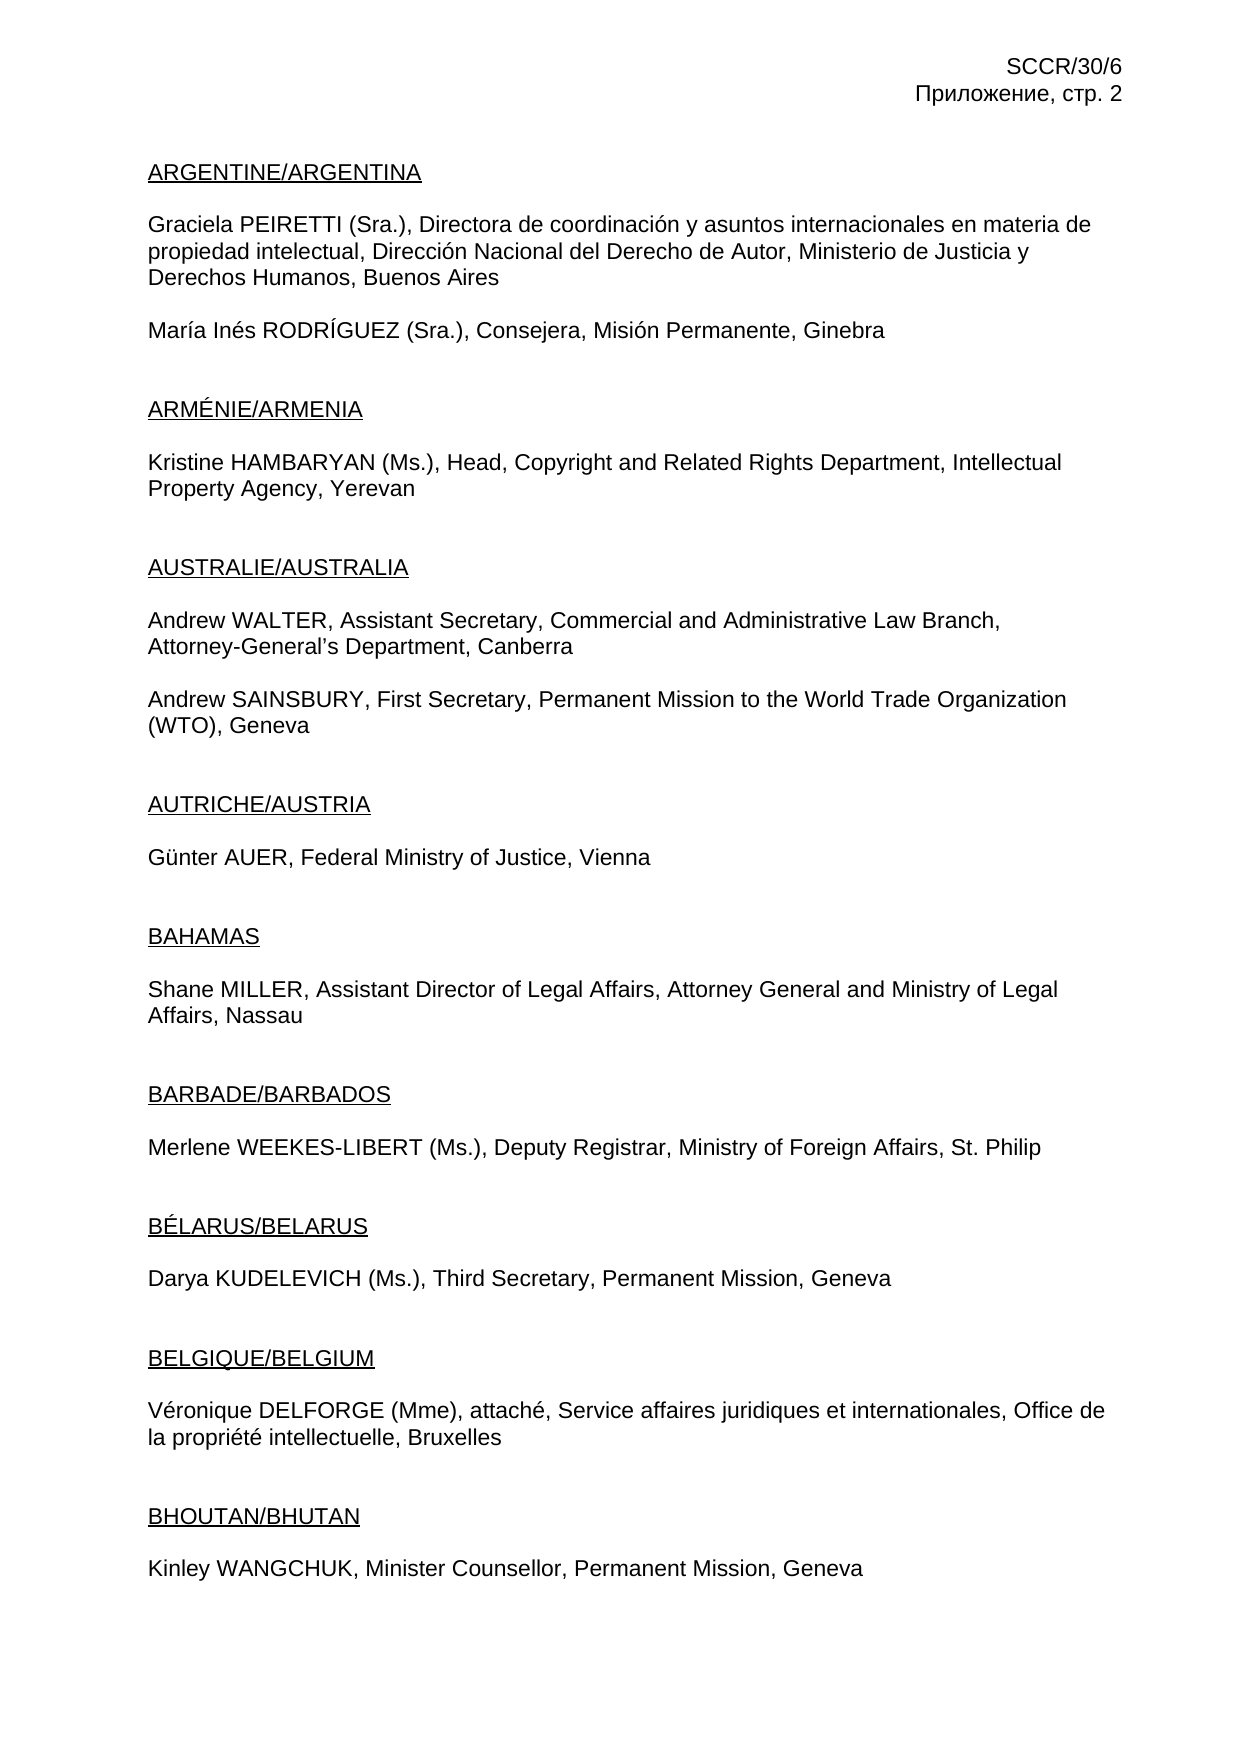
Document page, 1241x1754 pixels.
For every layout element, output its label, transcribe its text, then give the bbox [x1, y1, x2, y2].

text BHOUTAN/BHUTAN [148, 1503, 1122, 1529]
text María Inés RODRÍGUEZ (Sra.), Consejera, Misión Permanente, Ginebra [148, 317, 1122, 343]
text Véronique DELFORGE (Mme), attaché, Service affaires juridiques et internationales, Office de la propriété intellectuelle, Bruxelles [148, 1397, 1122, 1450]
text Andrew WALTER, Assistant Secretary, Commercial and Administrative Law Branch, [148, 607, 1122, 633]
text Kinley WANGCHUK, Minister Counsellor, Permanent Mission, Geneva [148, 1555, 1122, 1582]
text BAHAMAS [148, 923, 1122, 949]
text BELGIQUE/BELGIUM [148, 1344, 1122, 1371]
text AUSTRALIE/AUSTRALIA [148, 554, 1122, 580]
text BÉLARUS/BELARUS [148, 1213, 1122, 1239]
text Kristine HAMBARYAN (Ms.), Head, Copyright and Related Rights Department, Intellectual Property Agency, Yerevan [148, 448, 1122, 501]
text Andrew SAINSBURY, First Secretary, Permanent Mission to the World Trade Organization (WTO), Geneva [148, 686, 1122, 738]
text Merlene WEEKES-LIBERT (Ms.), Deputy Registrar, Ministry of Foreign Affairs, St. Philip [148, 1134, 1122, 1160]
text ARGENTINE/ARGENTINA [148, 158, 1122, 185]
text Attorney-General’s Department, Canberra [148, 633, 1122, 659]
text Darya KUDELEVICH (Ms.), Third Secretary, Permanent Mission, Geneva [148, 1265, 1122, 1292]
text Shane MILLER, Assistant Director of Legal Affairs, Attorney General and Ministry of Legal Affairs, Nassau [148, 976, 1122, 1028]
text AUTRICHE/AUSTRIA [148, 791, 1122, 817]
text BARBADE/BARBADOS [148, 1081, 1122, 1107]
text Günter AUER, Federal Ministry of Justice, Vienna [148, 844, 1122, 870]
text Graciela PEIRETTI (Sra.), Directora de coordinación y asuntos internacionales en materia de propiedad intelectual, Dirección Nacional del Derecho de Autor, Ministerio de Justicia y Derechos Humanos, Buenos Aires [148, 211, 1122, 290]
text ARMÉNIE/ARMENIA [148, 396, 1122, 422]
